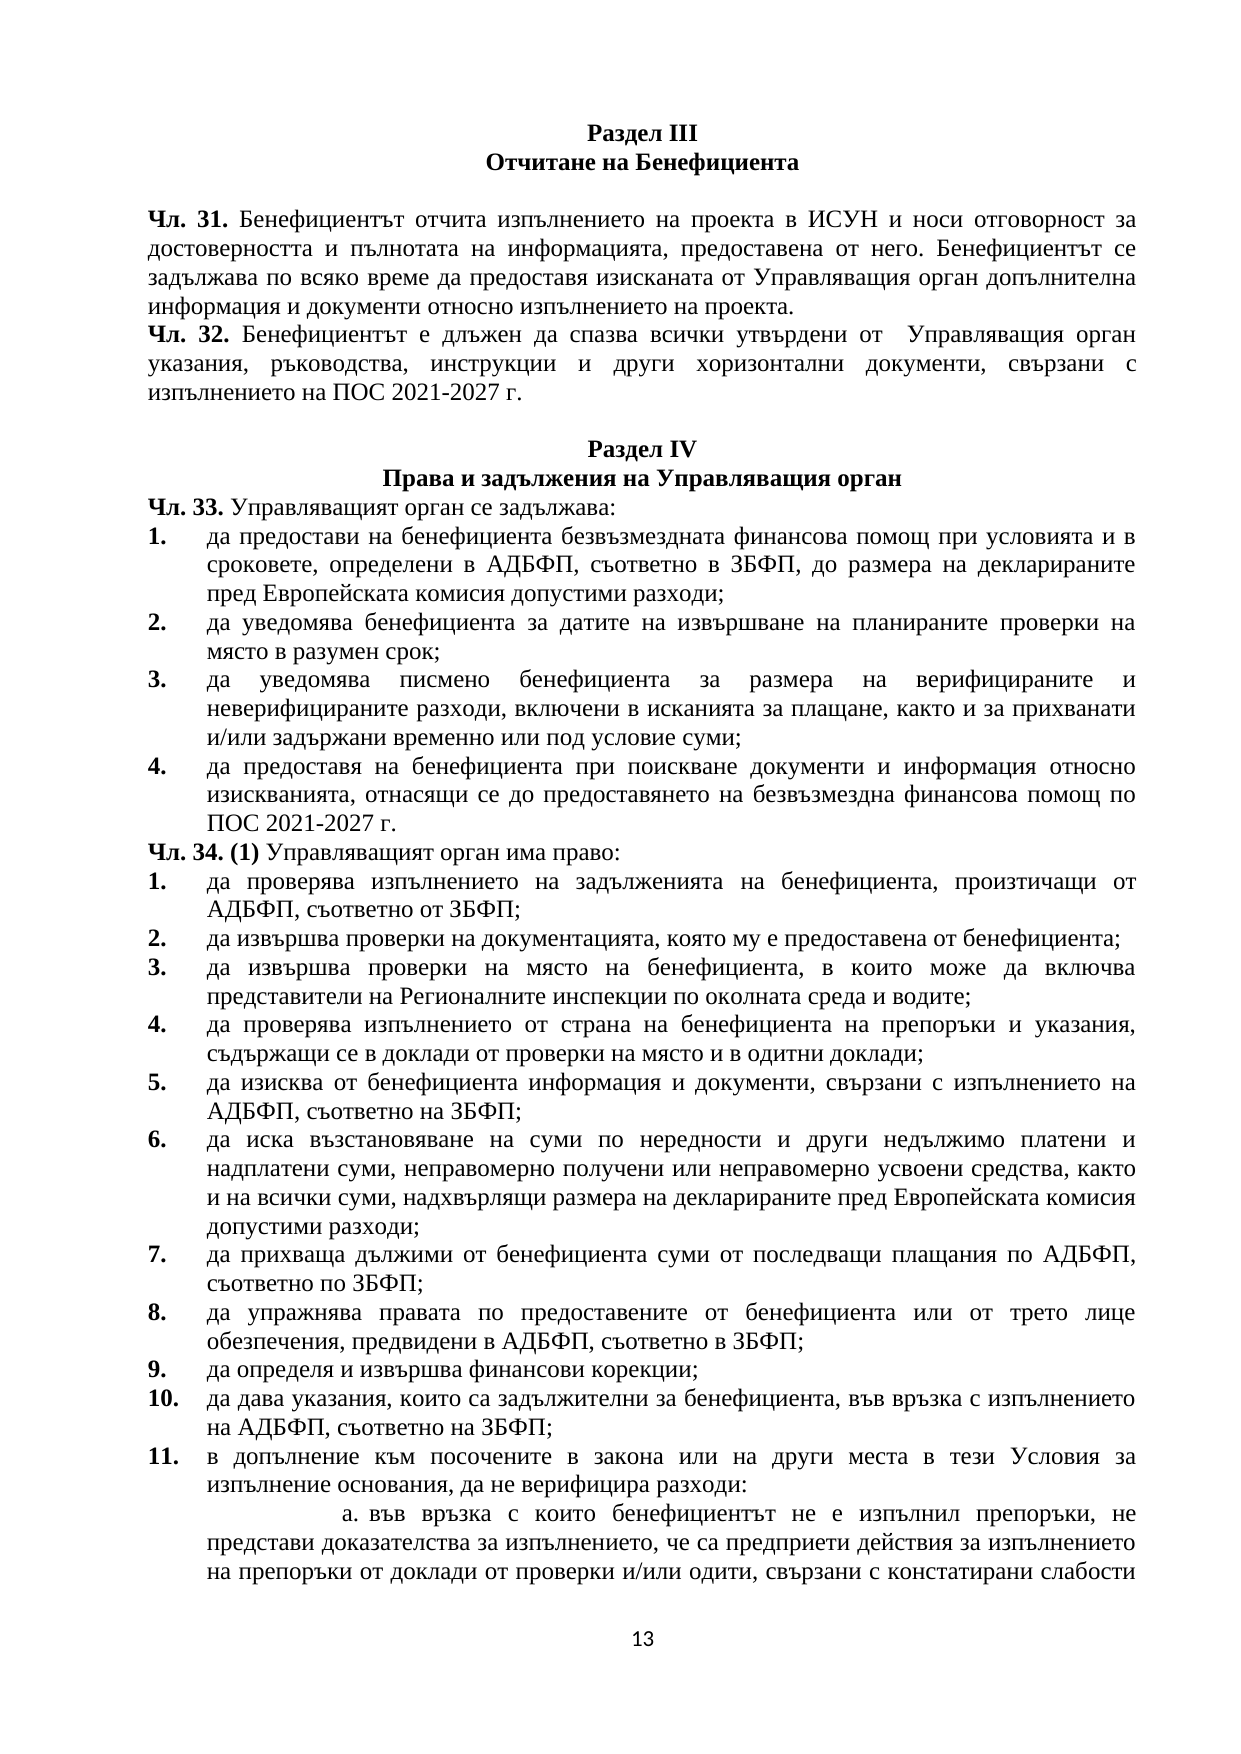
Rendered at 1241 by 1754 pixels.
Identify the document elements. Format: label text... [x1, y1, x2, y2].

text Чл. 31. Бенефициентът отчита изпълнението на проекта в ИСУН и носи отговорност за достоверността и пълнотата на информацията, предоставена от него. Бенефициентът се задължава по всяко време да предоставя изисканата от Управляващия орган допълнителна информация и документи относно изпълнението на проекта. [148, 204, 1137, 319]
list да изисква от бенефициента информация и документи, свързани с изпълнението на АДБФП, съответно на ЗБФП; [148, 1067, 1137, 1124]
list да извършва проверки на документацията, която му е предоставена от бенефициента; [148, 923, 1137, 952]
list в допълнение към посочените в закона или на други места в тези Условия за изпълнение основания, да не верифицира разходи: [148, 1441, 1137, 1498]
list да иска възстановяване на суми по нередности и други недължимо платени и надплатени суми, неправомерно получени или неправомерно усвоени средства, както и на всички суми, надхвърлящи размера на декларираните пред Европейската комисия допустими разходи; [148, 1124, 1137, 1239]
text Раздел IV [148, 434, 1137, 463]
text Чл. 33. Управляващият орган се задължава: [148, 492, 1137, 521]
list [207, 1498, 1137, 1584]
list да определя и извършва финансови корекции; [148, 1354, 1137, 1383]
text Отчитане на Бенефициента [148, 147, 1137, 176]
list да упражнява правата по предоставените от бенефициента или от трето лице обезпечения, предвидени в АДБФП, съответно в ЗБФП; [148, 1297, 1137, 1354]
list да уведомява писмено бенефициента за размера на верифицираните и неверифицираните разходи, включени в исканията за плащане, както и за прихванати и/или задържани временно или под условие суми; [148, 664, 1137, 751]
list да прихваща дължими от бенефициента суми от последващи плащания по АДБФП, съответно по ЗБФП; [148, 1239, 1137, 1297]
list да предоставя на бенефициента при поискване документи и информация относно изискванията, отнасящи се до предоставянето на безвъзмездна финансова помощ по ПОС 2021-2027 г. [148, 751, 1137, 837]
list да дава указания, които са задължителни за бенефициента, във връзка с изпълнението на АДБФП, съответно на ЗБФП; [148, 1383, 1137, 1441]
list да предостави на бенефициента безвъзмездната финансова помощ при условията и в сроковете, определени в АДБФП, съответно в ЗБФП, до размера на декларираните пред Европейската комисия допустими разходи; [148, 521, 1137, 607]
list да проверява изпълнението от страна на бенефициента на препоръки и указания, съдържащи се в доклади от проверки на място и в одитни доклади; [148, 1009, 1137, 1067]
text Чл. 34. (1) Управляващият орган има право: [148, 837, 1137, 866]
text Права и задължения на Управляващия орган [148, 463, 1137, 492]
text Чл. 32. Бенефициентът е длъжен да спазва всички утвърдени от Управляващия орган указания, ръководства, инструкции и други хоризонтални документи, свързани с изпълнението на ПОС 2021-2027 г. [148, 319, 1137, 406]
list да проверява изпълнението на задълженията на бенефициента, произтичащи от АДБФП, съответно от ЗБФП; [148, 866, 1137, 923]
list да уведомява бенефициента за датите на извършване на планираните проверки на място в разумен срок; [148, 607, 1137, 664]
list да извършва проверки на място на бенефициента, в които може да включва представители на Регионалните инспекции по околната среда и водите; [148, 952, 1137, 1009]
text Раздел III [148, 118, 1137, 147]
